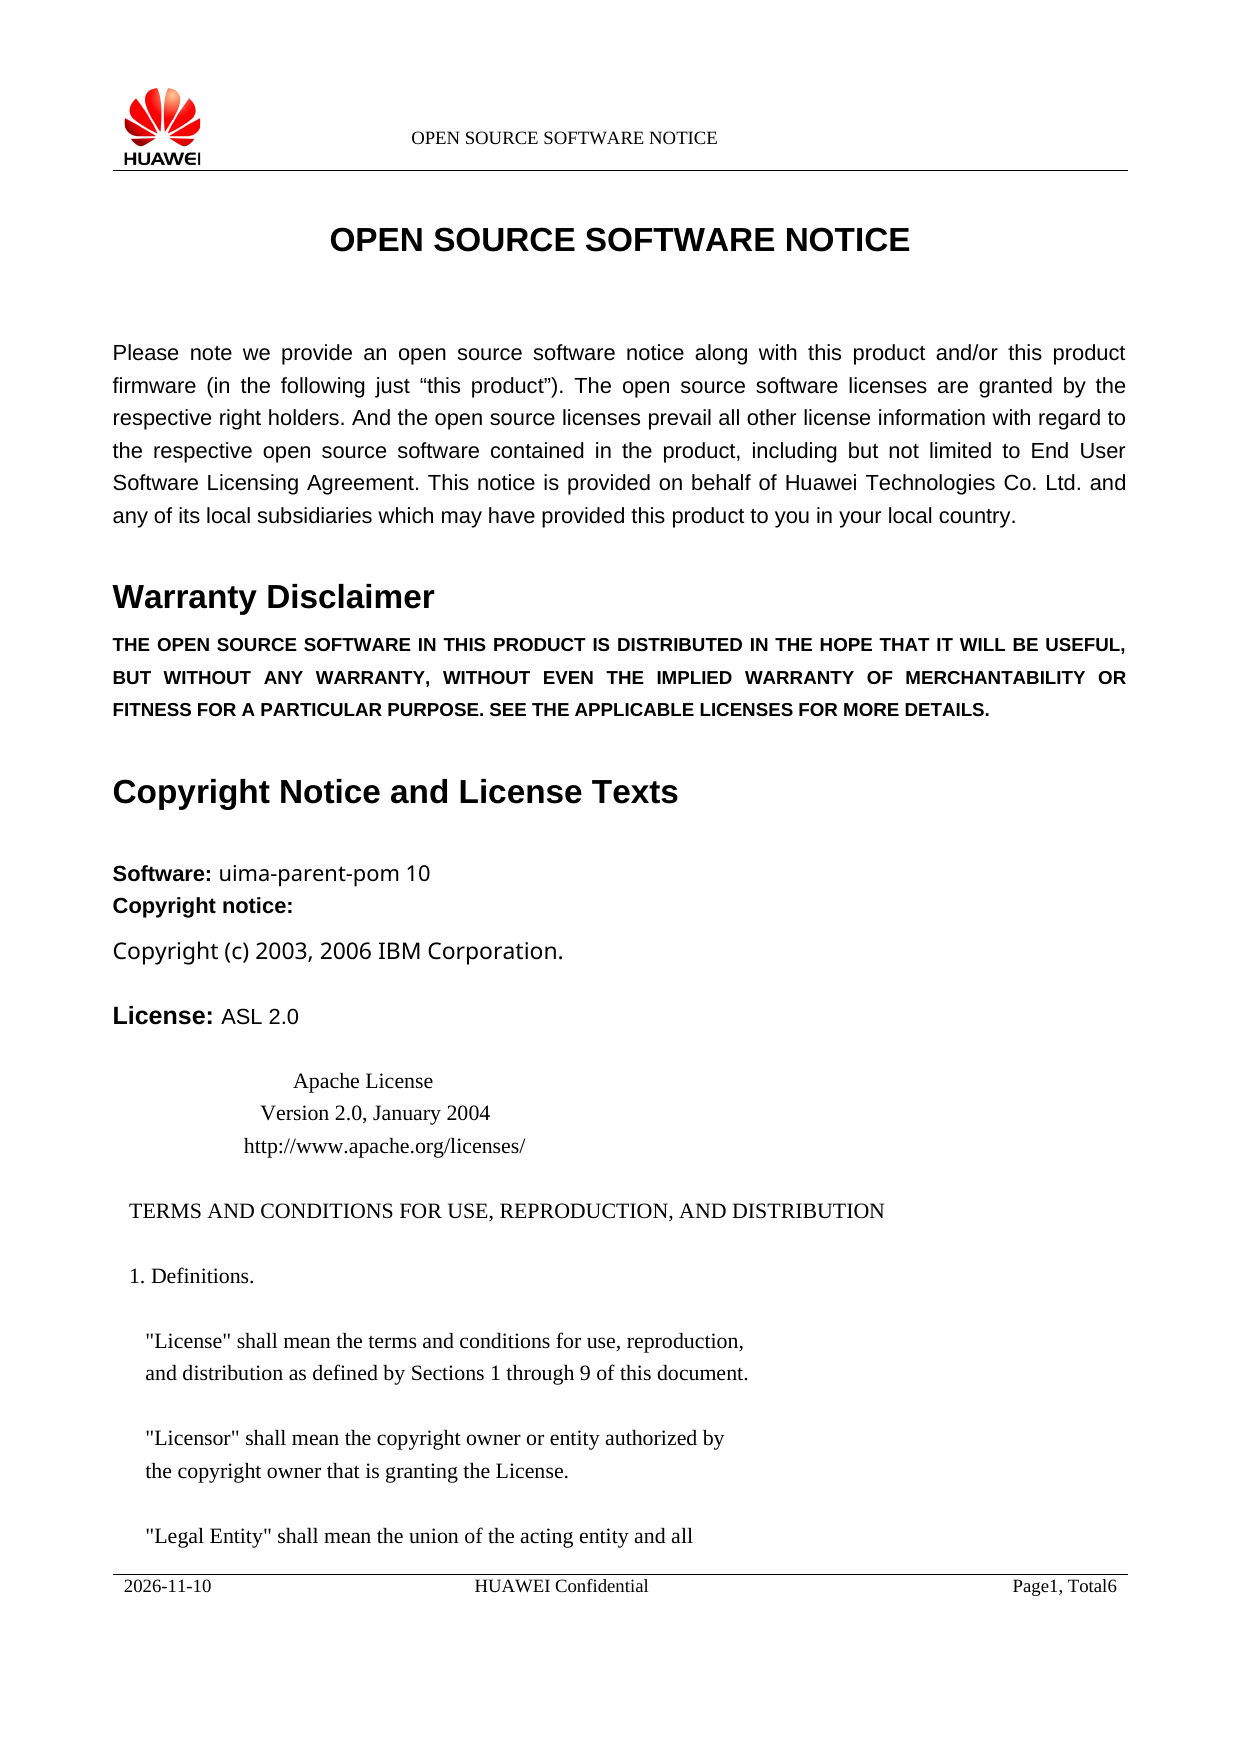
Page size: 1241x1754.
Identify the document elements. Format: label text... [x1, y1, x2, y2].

title Software: uima-parent-pom 10 [112, 856, 1128, 889]
picture [124, 88, 201, 165]
text Copyright notice: [112, 889, 1128, 921]
text Copyright Notice and License Texts [112, 759, 1128, 824]
text Copyright (c) 2003, 2006 IBM Corporation. [112, 934, 1128, 999]
text The open source software in this product is distributed in the hope that it will be useful, but WITHOUT ANY WARRANTY, without even the implied warranty of MERCHANTABILITY or FITNESS FOR A PARTICULAR PURPOSE. See the applicable licenses for more details. [112, 629, 1128, 726]
text License: ASL 2.0 [112, 999, 1128, 1031]
text Warranty Disclaimer [112, 564, 1128, 629]
text Please note we provide an open source software notice along with this product and/or this product firmware (in the following just “this product”). The open source software licenses are granted by the respective right holders. And the open source licenses prevail all other license information with regard to the respective open source software contained in the product, including but not limited to End User Software Licensing Agreement. This notice is provided on behalf of Huawei Technologies Co. Ltd. and any of its local subsidiaries which may have provided this product to you in your local country. [112, 336, 1128, 531]
text OPEN SOURCE SOFTWARE NOTICE [112, 206, 1128, 271]
